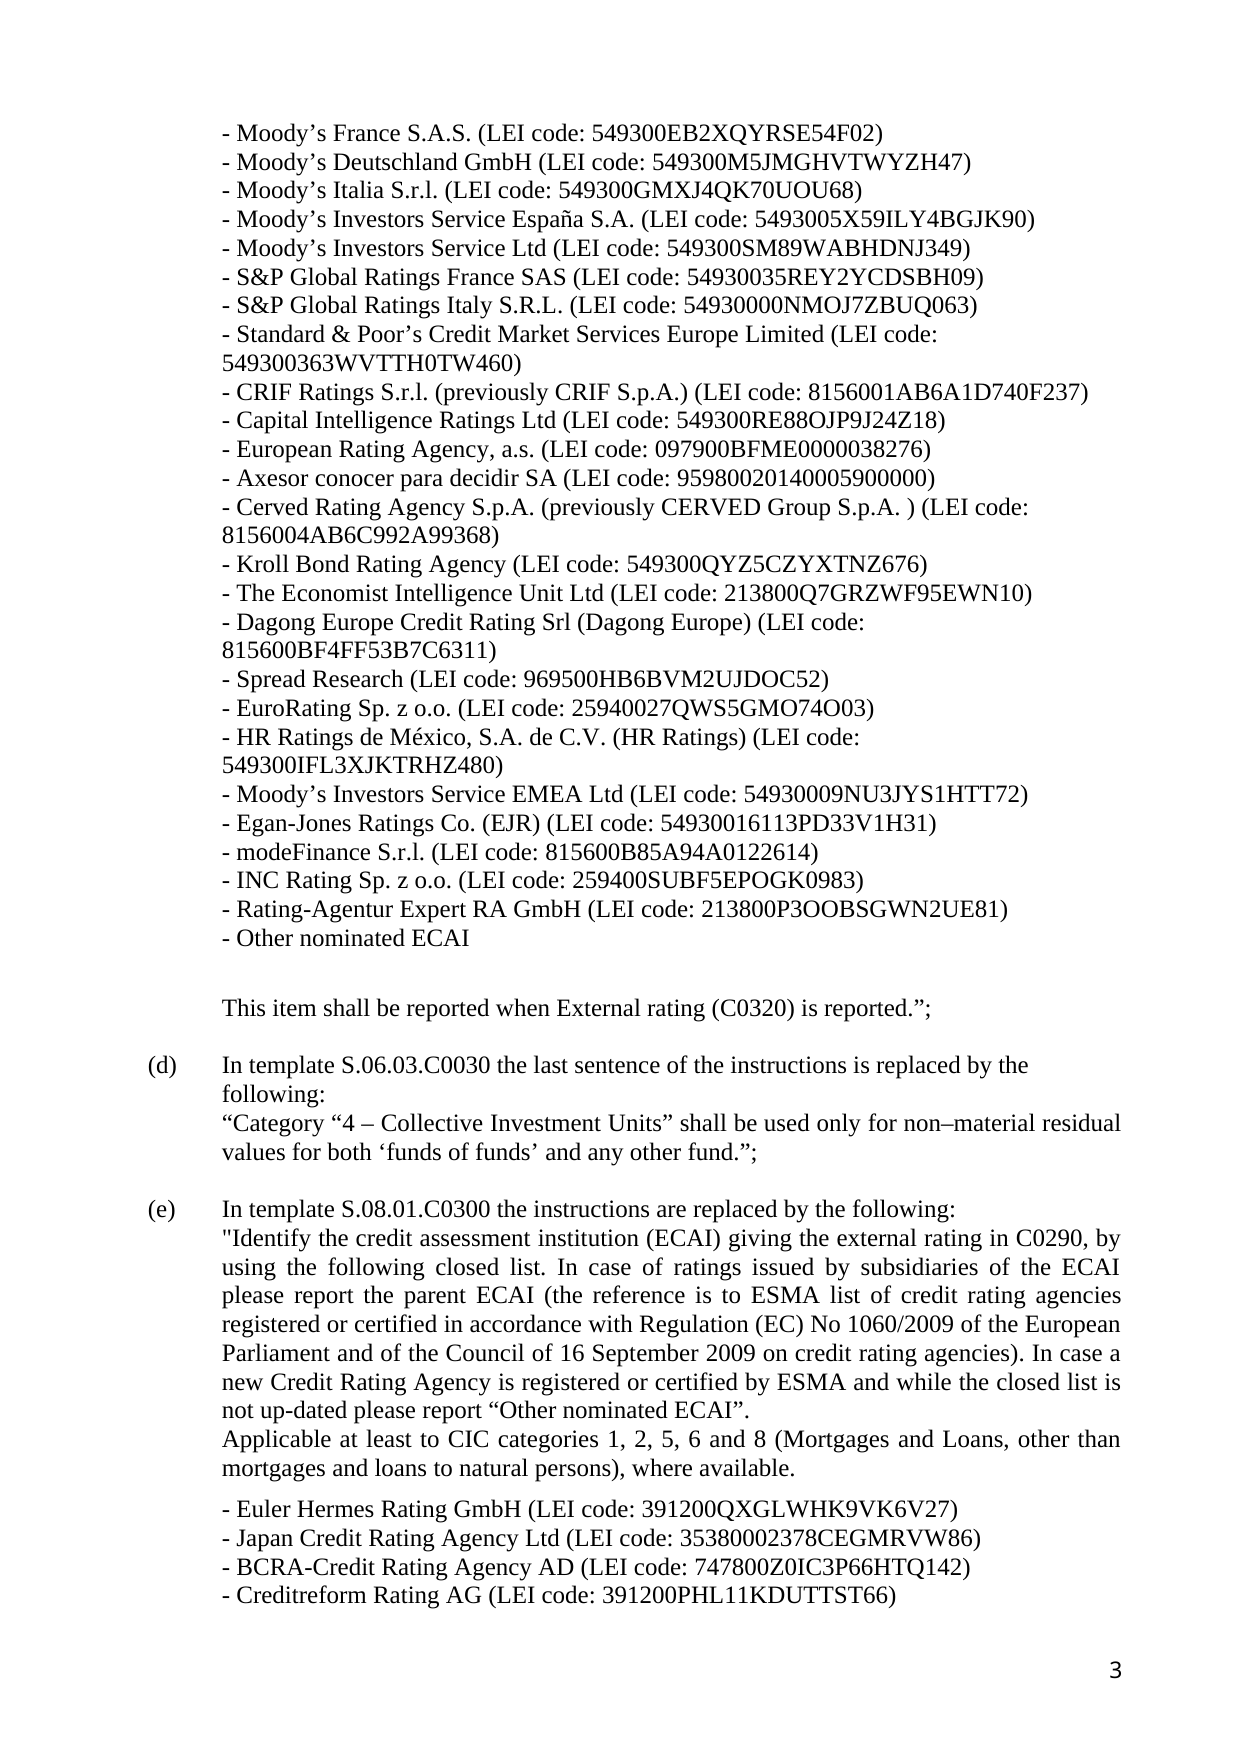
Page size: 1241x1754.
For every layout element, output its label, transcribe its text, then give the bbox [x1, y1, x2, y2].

text - Kroll Bond Rating Agency (LEI code: 549300QYZ5CZYXTNZ676) [222, 549, 1122, 578]
text - Axesor conocer para decidir SA (LEI code: 95980020140005900000) [222, 463, 1122, 492]
list In template S.06.03.C0030 the last sentence of the instructions is replaced by the following: [148, 1051, 1122, 1108]
text - S&P Global Ratings Italy S.R.L. (LEI code: 54930000NMOJ7ZBUQ063) [222, 291, 1122, 319]
text - Japan Credit Rating Agency Ltd (LEI code: 35380002378CEGMRVW86) [222, 1523, 1122, 1552]
text - Rating-Agentur Expert RA GmbH (LEI code: 213800P3OOBSGWN2UE81) [222, 894, 1122, 923]
text - modeFinance S.r.l. (LEI code: 815600B85A94A0122614) [222, 837, 1122, 866]
text - S&P Global Ratings France SAS (LEI code: 54930035REY2YCDSBH09) [222, 262, 1122, 291]
text - Other nominated ECAI [222, 923, 1122, 952]
text - HR Ratings de México, S.A. de C.V. (HR Ratings) (LEI code: 549300IFL3XJKTRHZ480) [222, 722, 1122, 779]
text - BCRA-Credit Rating Agency AD (LEI code: 747800Z0IC3P66HTQ142) [222, 1552, 1122, 1581]
list Applicable at least to CIC categories 1, 2, 5, 6 and 8 (Mortgages and Loans, other than mortgages and loans to natural persons), where available. [222, 1424, 1122, 1482]
list In template S.08.01.C0300 the instructions are replaced by the following: [148, 1194, 1122, 1223]
text - Cerved Rating Agency S.p.A. (previously CERVED Group S.p.A. ) (LEI code: 8156004AB6C992A99368) [222, 492, 1122, 549]
text - INC Rating Sp. z o.o. (LEI code: 259400SUBF5EPOGK0983) [222, 866, 1122, 894]
list "Identify the credit assessment institution (ECAI) giving the external rating in C0290, by using the following closed list. In case of ratings issued by subsidiaries of the ECAI please report the parent ECAI (the reference is to ESMA list of credit rating agencies registered or certified in accordance with Regulation (EC) No 1060/2009 of the European Parliament and of the Council of 16 September 2009 on credit rating agencies). In case a new Credit Rating Agency is registered or certified by ESMA and while the closed list is not up-dated please report “Other nominated ECAI”. [222, 1223, 1122, 1424]
text - Moody’s Deutschland GmbH (LEI code: 549300M5JMGHVTWYZH47) [222, 147, 1122, 176]
text - Moody’s Italia S.r.l. (LEI code: 549300GMXJ4QK70UOU68) [222, 176, 1122, 204]
list This item shall be reported when External rating (C0320) is reported.”; [222, 993, 1122, 1022]
text - Moody’s Investors Service EMEA Ltd (LEI code: 54930009NU3JYS1HTT72) [222, 779, 1122, 808]
text - Moody’s France S.A.S. (LEI code: 549300EB2XQYRSE54F02) [222, 118, 1122, 147]
text - Moody’s Investors Service España S.A. (LEI code: 5493005X59ILY4BGJK90) [222, 204, 1122, 233]
text - Spread Research (LEI code: 969500HB6BVM2UJDOC52) [222, 664, 1122, 693]
text - Capital Intelligence Ratings Ltd (LEI code: 549300RE88OJP9J24Z18) [222, 406, 1122, 434]
text - European Rating Agency, a.s. (LEI code: 097900BFME0000038276) [222, 434, 1122, 463]
text - Creditreform Rating AG (LEI code: 391200PHL11KDUTTST66) [222, 1581, 1122, 1609]
list “Category “4 – Collective Investment Units” shall be used only for non–material residual values for both ‘funds of funds’ and any other fund.”; [222, 1108, 1122, 1166]
text - Dagong Europe Credit Rating Srl (Dagong Europe) (LEI code: 815600BF4FF53B7C6311) [222, 607, 1122, 664]
text - CRIF Ratings S.r.l. (previously CRIF S.p.A.) (LEI code: 8156001AB6A1D740F237) [222, 377, 1122, 406]
text - The Economist Intelligence Unit Ltd (LEI code: 213800Q7GRZWF95EWN10) [222, 578, 1122, 607]
text - Standard & Poor’s Credit Market Services Europe Limited (LEI code: 549300363WVTTH0TW460) [222, 319, 1122, 377]
text - EuroRating Sp. z o.o. (LEI code: 25940027QWS5GMO74O03) [222, 693, 1122, 722]
text - Egan-Jones Ratings Co. (EJR) (LEI code: 54930016113PD33V1H31) [222, 808, 1122, 837]
text - Euler Hermes Rating GmbH (LEI code: 391200QXGLWHK9VK6V27) [222, 1494, 1122, 1523]
text - Moody’s Investors Service Ltd (LEI code: 549300SM89WABHDNJ349) [222, 233, 1122, 262]
